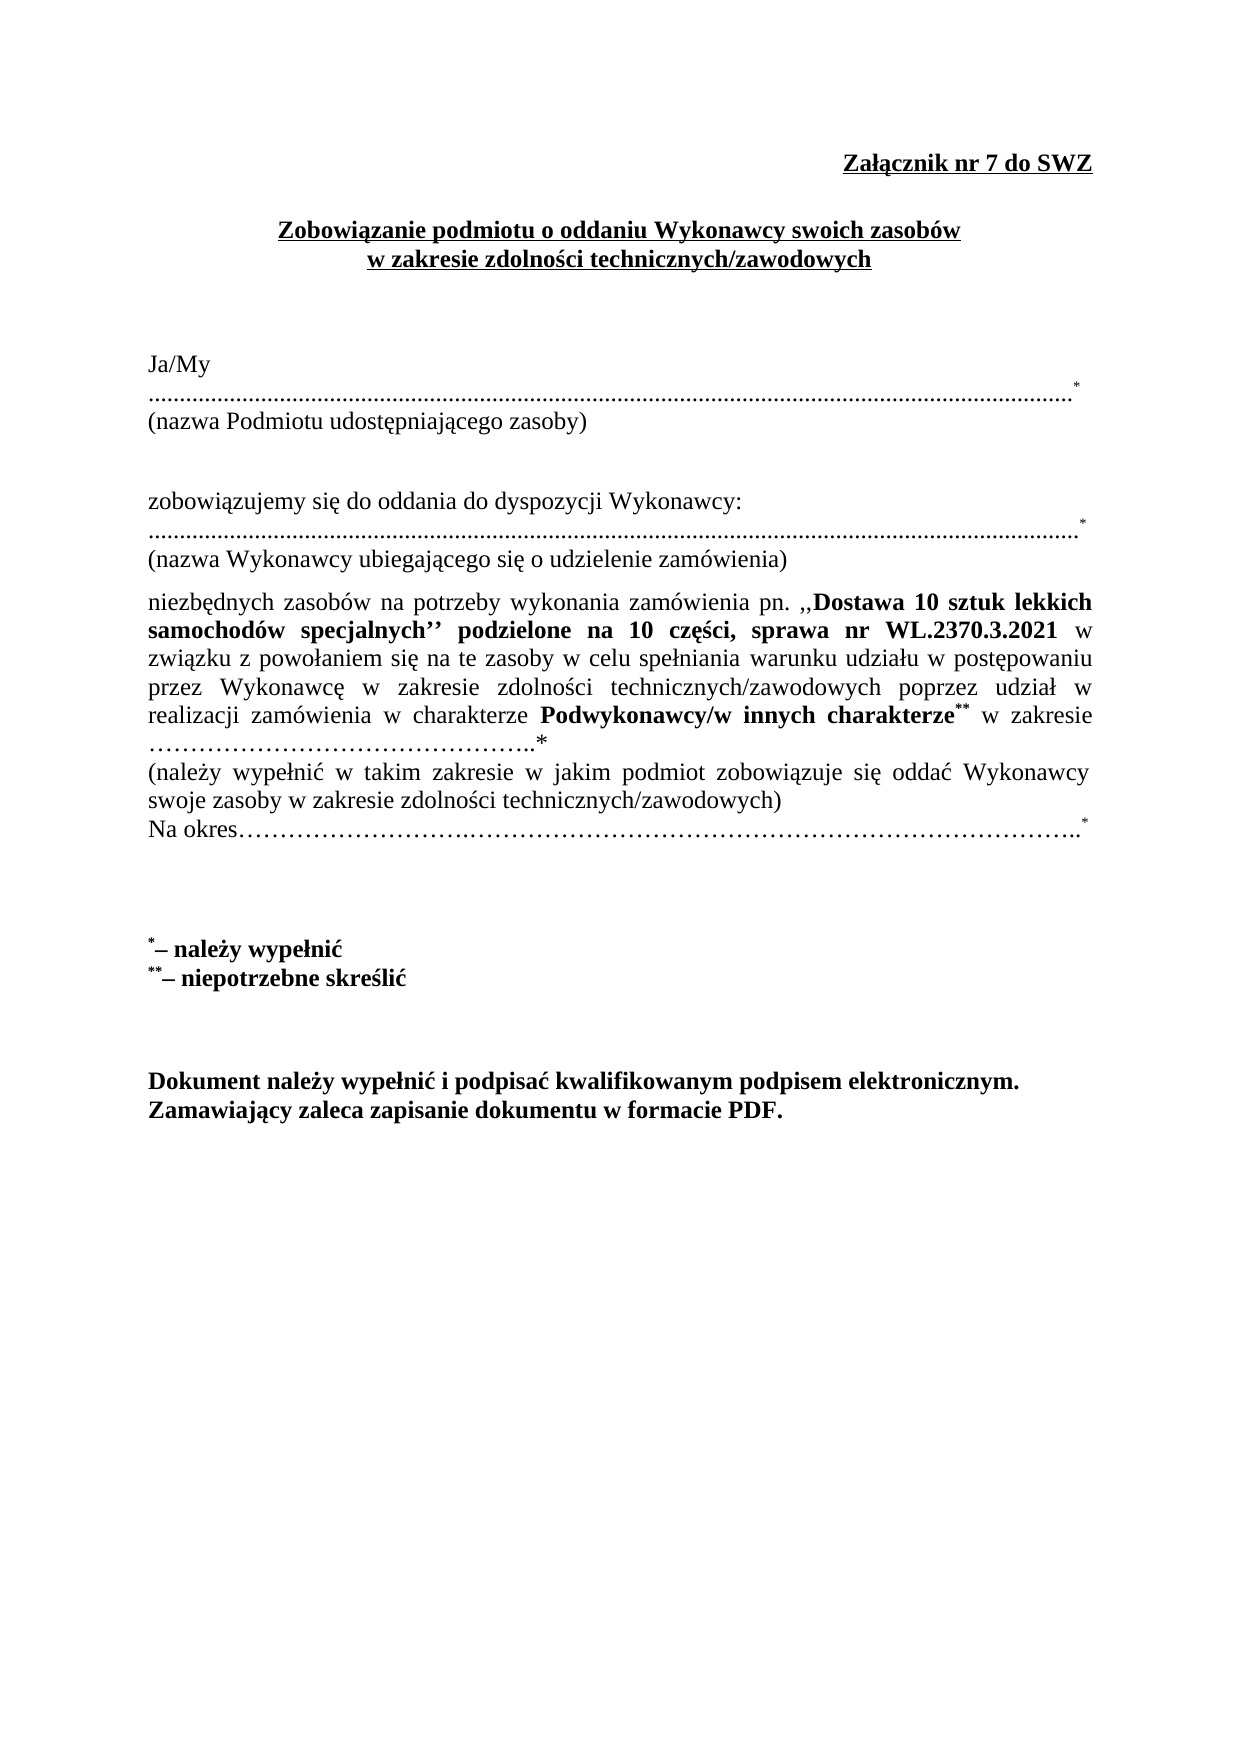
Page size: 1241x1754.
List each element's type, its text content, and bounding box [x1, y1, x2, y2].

text (nazwa Podmiotu udostępniającego zasoby) [148, 406, 1066, 435]
text niezbędnych zasobów na potrzeby wykonania zamówienia pn. ,,Dostawa 10 sztuk lekkich samochodów specjalnych’’ podzielone na 10 części, sprawa nr WL.2370.3.2021 w związku z powołaniem się na te zasoby w celu spełniania warunku udziału w postępowaniu przez Wykonawcę w zakresie zdolności technicznych/zawodowych poprzez udział w realizacji zamówienia w charakterze Podwykonawcy/w innych charakterze** w zakresie ………………………………………..* [148, 588, 1093, 757]
text **– niepotrzebne skreślić [148, 963, 1093, 992]
text Zamawiający zaleca zapisanie dokumentu w formacie PDF. [148, 1095, 1093, 1124]
text w zakresie zdolności technicznych/zawodowych [148, 244, 1091, 272]
text (nazwa Wykonawcy ubiegającego się o udzielenie zamówienia) [148, 544, 1066, 572]
text Dokument należy wypełnić i podpisać kwalifikowanym podpisem elektronicznym. [148, 1066, 1093, 1095]
text Załącznik nr 7 do SWZ [148, 148, 1093, 176]
text zobowiązujemy się do oddania do dyspozycji Wykonawcy: [148, 486, 1093, 515]
text ....................................................................................................................................................* [148, 378, 1093, 406]
text *– należy wypełnić [148, 934, 1093, 963]
text (należy wypełnić w takim zakresie w jakim podmiot zobowiązuje się oddać Wykonawcy swoje zasoby w zakresie zdolności technicznych/zawodowych) [148, 758, 1091, 814]
text Ja/My [148, 349, 1093, 378]
text .....................................................................................................................................................* [148, 515, 1093, 544]
text Zobowiązanie podmiotu o oddaniu Wykonawcy swoich zasobów [148, 215, 1091, 244]
text Na okres……………………….………………………………………………………………..* [148, 814, 1093, 843]
